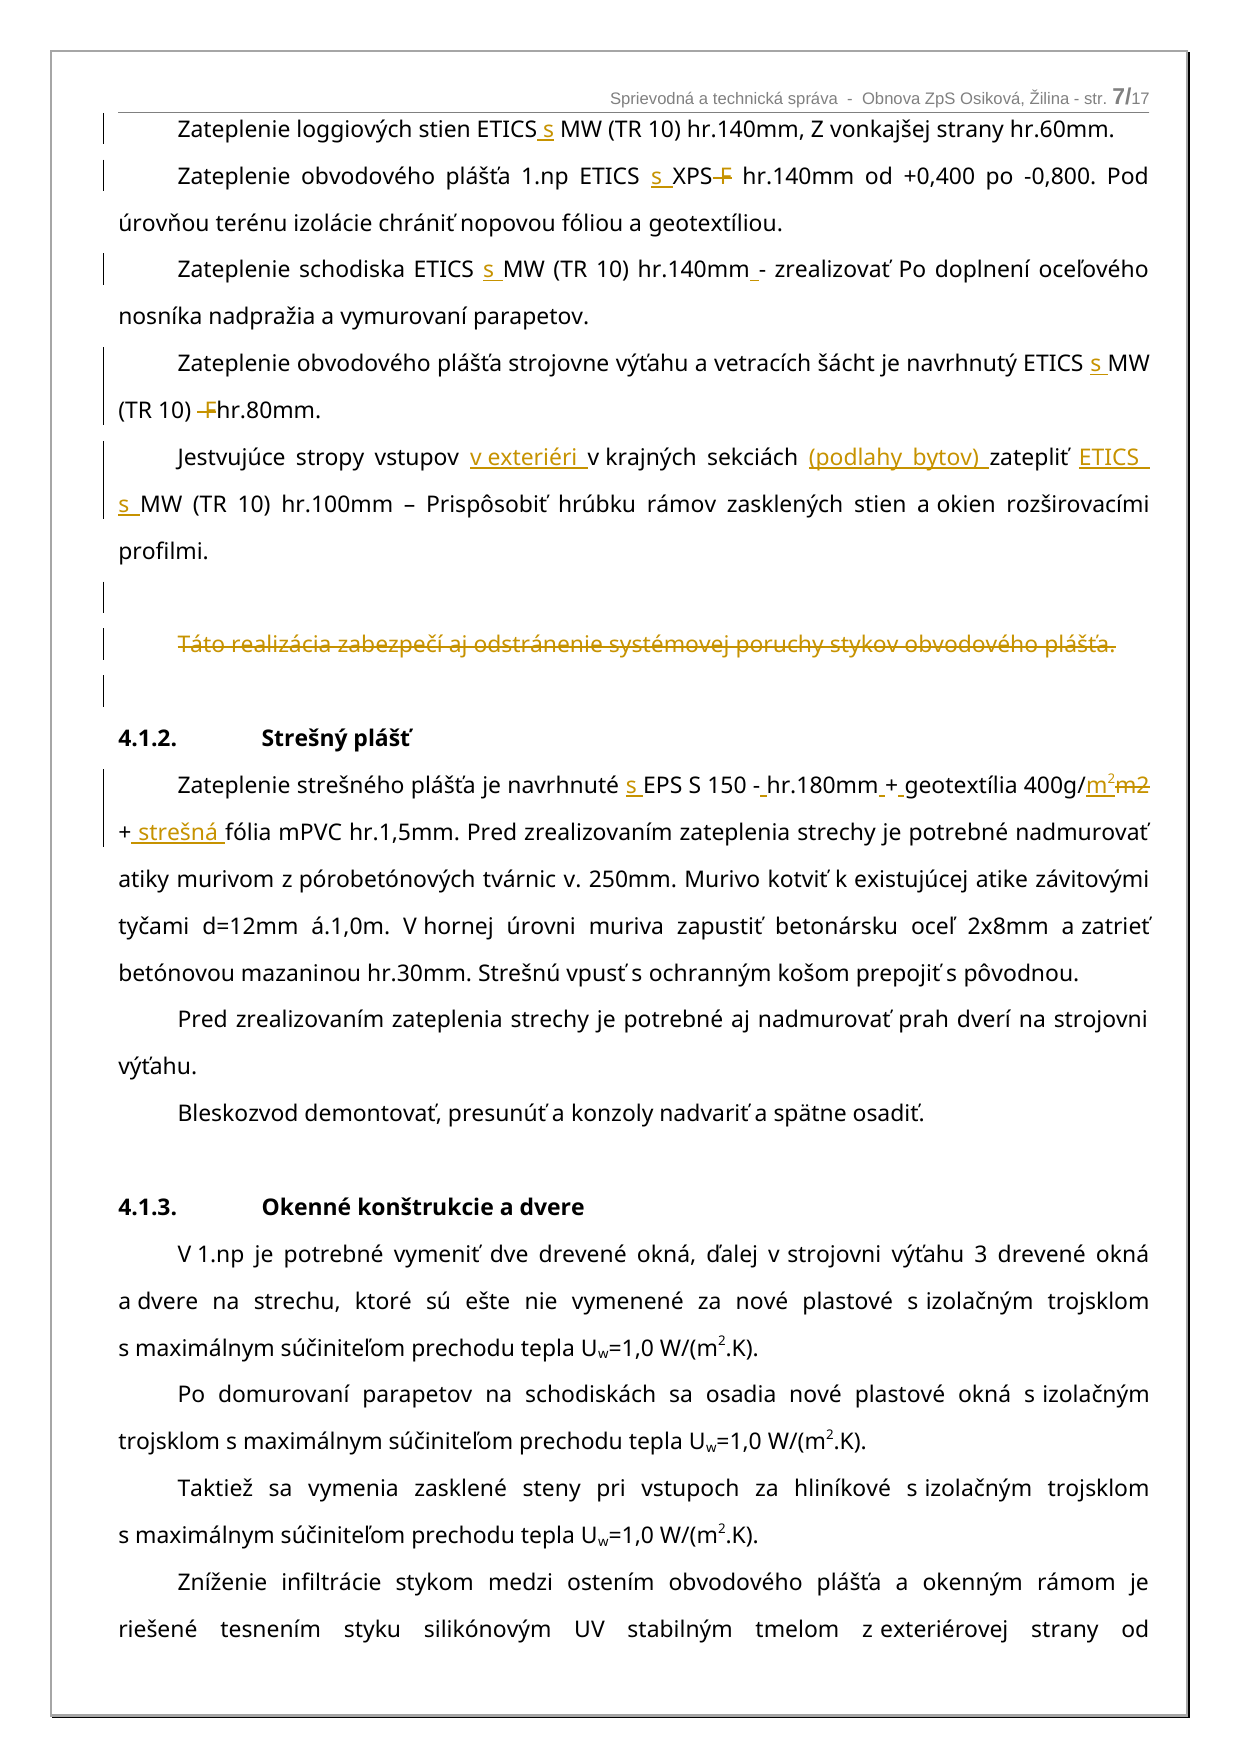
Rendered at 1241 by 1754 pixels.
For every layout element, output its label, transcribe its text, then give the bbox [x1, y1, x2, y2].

text Zateplenie obvodového plášťa strojovne výťahu a vetracích šácht je navrhnutý ETICS MW (TR 10) hr.80mm. [118, 347, 1149, 425]
text Pred zrealizovaním zateplenia strechy je potrebné aj nadmurovať prah dverí na strojovni výťahu. [118, 1003, 1149, 1082]
text Zateplenie strešného plášťa je navrhnuté EPS S 150 -hr.180mm+geotextília 400g/+fólia mPVC hr.1,5mm. Pred zrealizovaním zateplenia strechy je potrebné nadmurovať atiky murivom z pórobetónových tvárnic v. 250mm. Murivo kotviť k existujúcej atike závitovými tyčami d=12mm á.1,0m. V hornej úrovni muriva zapustiť betonársku oceľ 2x8mm a zatrieť betónovou mazaninou hr.30mm. Strešnú vpusť s ochranným košom prepojiť s pôvodnou. [118, 769, 1149, 988]
text V 1.np je potrebné vymeniť dve drevené okná, ďalej v strojovni výťahu 3 drevené okná a dvere na strechu, ktoré sú ešte nie vymenené za nové plastové s izolačným trojsklom s maximálnym súčiniteľom prechodu tepla Uw=1,0 W/(m2.K). [118, 1238, 1149, 1363]
text Jestvujúce stropy vstupov v krajných sekciách zatepliť MW (TR 10) hr.100mm – Prispôsobiť hrúbku rámov zasklených stien a okien rozširovacími profilmi. [118, 441, 1149, 566]
text Taktiež sa vymenia zasklené steny pri vstupoch za hliníkové s izolačným trojsklom s maximálnym súčiniteľom prechodu tepla Uw=1,0 W/(m2.K). [118, 1472, 1149, 1550]
text Zateplenie obvodového plášťa 1.np ETICS XPS hr.140mm od +0,400 po -0,800. Pod úrovňou terénu izolácie chrániť nopovou fóliou a geotextíliou. [118, 160, 1149, 238]
subtitle 4.1.2. Strešný plášť [118, 722, 1149, 753]
text Zateplenie loggiových stien ETICS MW (TR 10) hr.140mm, Z vonkajšej strany hr.60mm. [118, 113, 1149, 144]
text Bleskozvod demontovať, presunúť a konzoly nadvariť a spätne osadiť. [118, 1097, 1149, 1128]
subtitle 4.1.3. Okenné konštrukcie a dvere [118, 1191, 1149, 1222]
text Po domurovaní parapetov na schodiskách sa osadia nové plastové okná s izolačným trojsklom s maximálnym súčiniteľom prechodu tepla Uw=1,0 W/(m2.K). [118, 1378, 1149, 1457]
text Zateplenie schodiska ETICS MW (TR 10) hr.140mm- zrealizovať Po doplnení oceľového nosníka nadpražia a vymurovaní parapetov. [118, 253, 1149, 332]
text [118, 1566, 1149, 1644]
